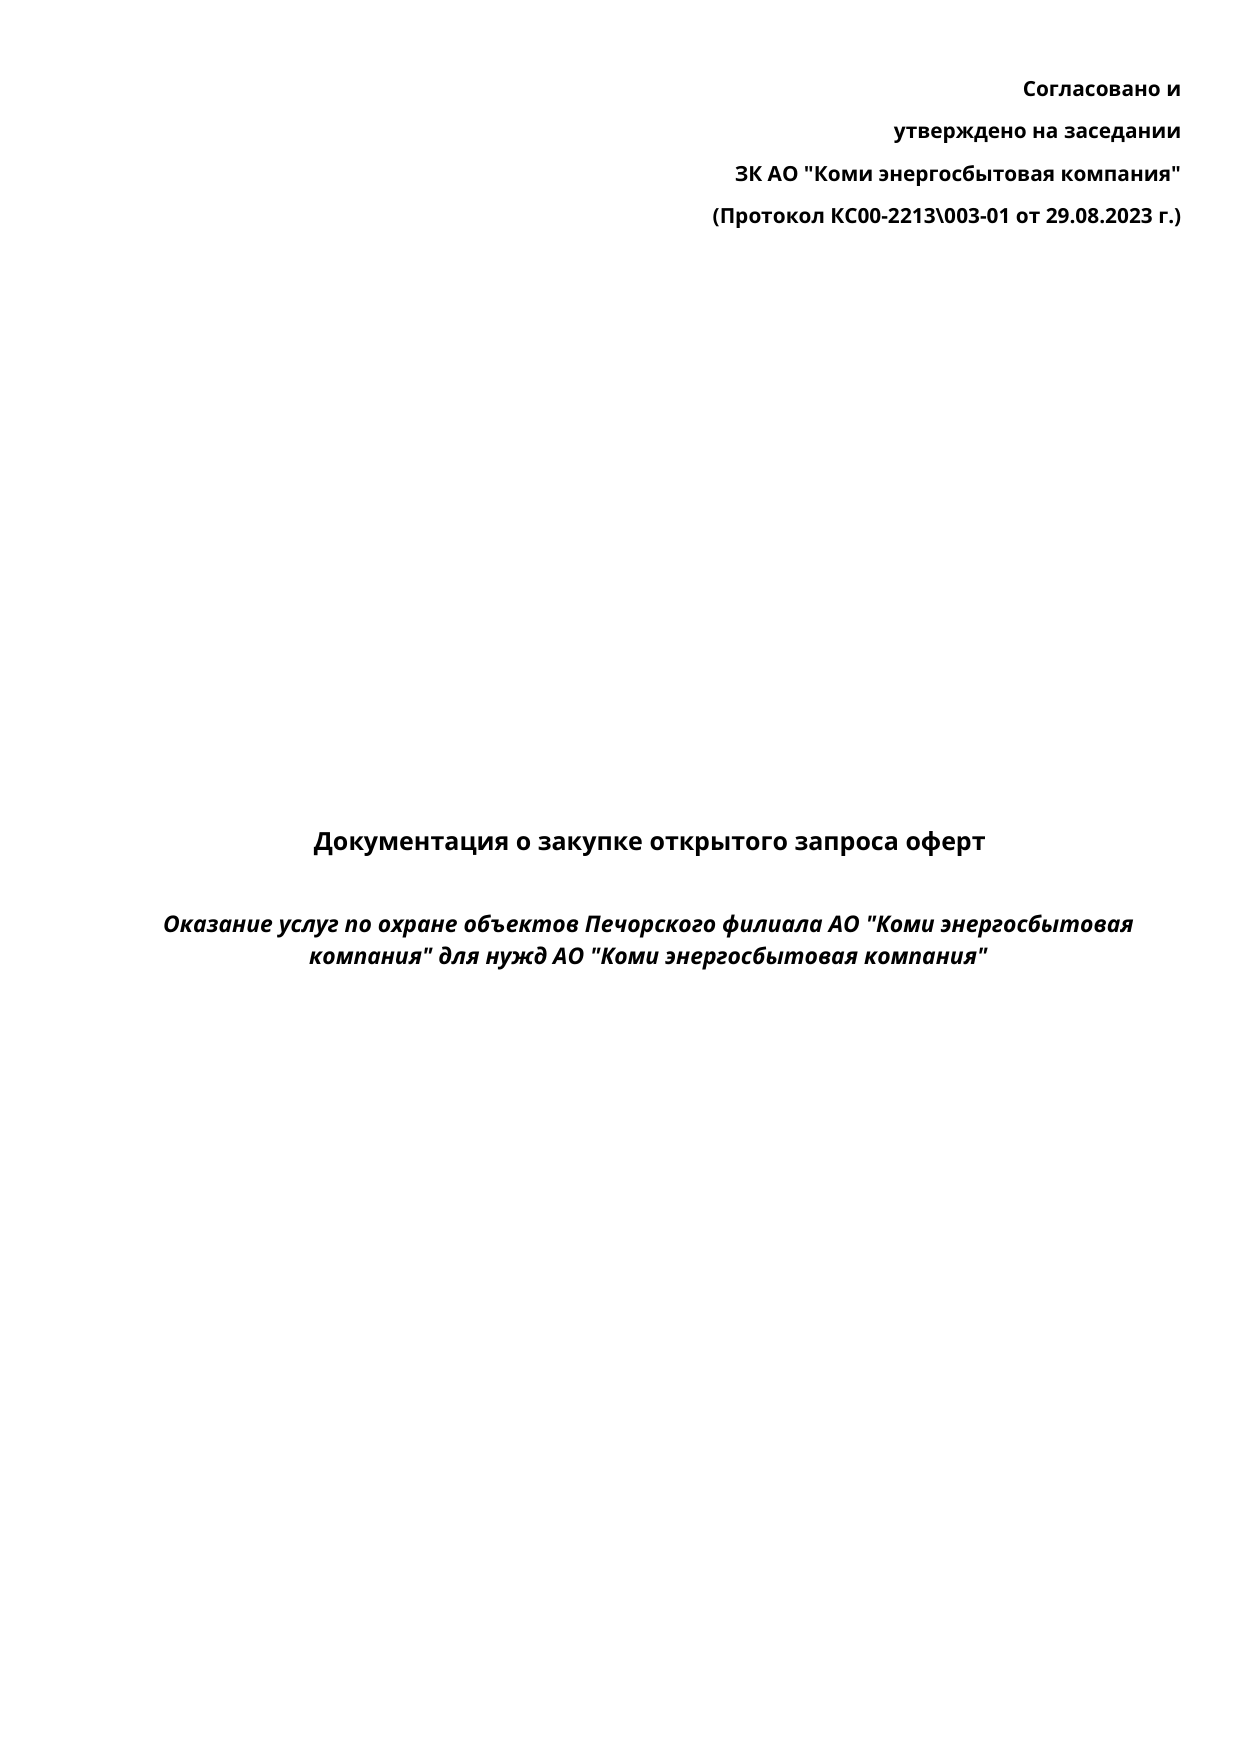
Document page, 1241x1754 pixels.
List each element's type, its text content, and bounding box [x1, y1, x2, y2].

text (Протокол КС00-2213\003-01 от 29.08.2023 г.) [474, 202, 1181, 230]
text утверждено на заседании [474, 116, 1181, 145]
text Согласовано и [474, 74, 1181, 102]
text Документация о закупке открытого запроса оферт [118, 823, 1181, 857]
text ЗК АО "Коми энергосбытовая компания" [474, 159, 1181, 187]
text Оказание услуг по охране объектов Печорского филиала АО "Коми энергосбытовая компания" для нужд АО "Коми энергосбытовая компания" [118, 908, 1181, 971]
